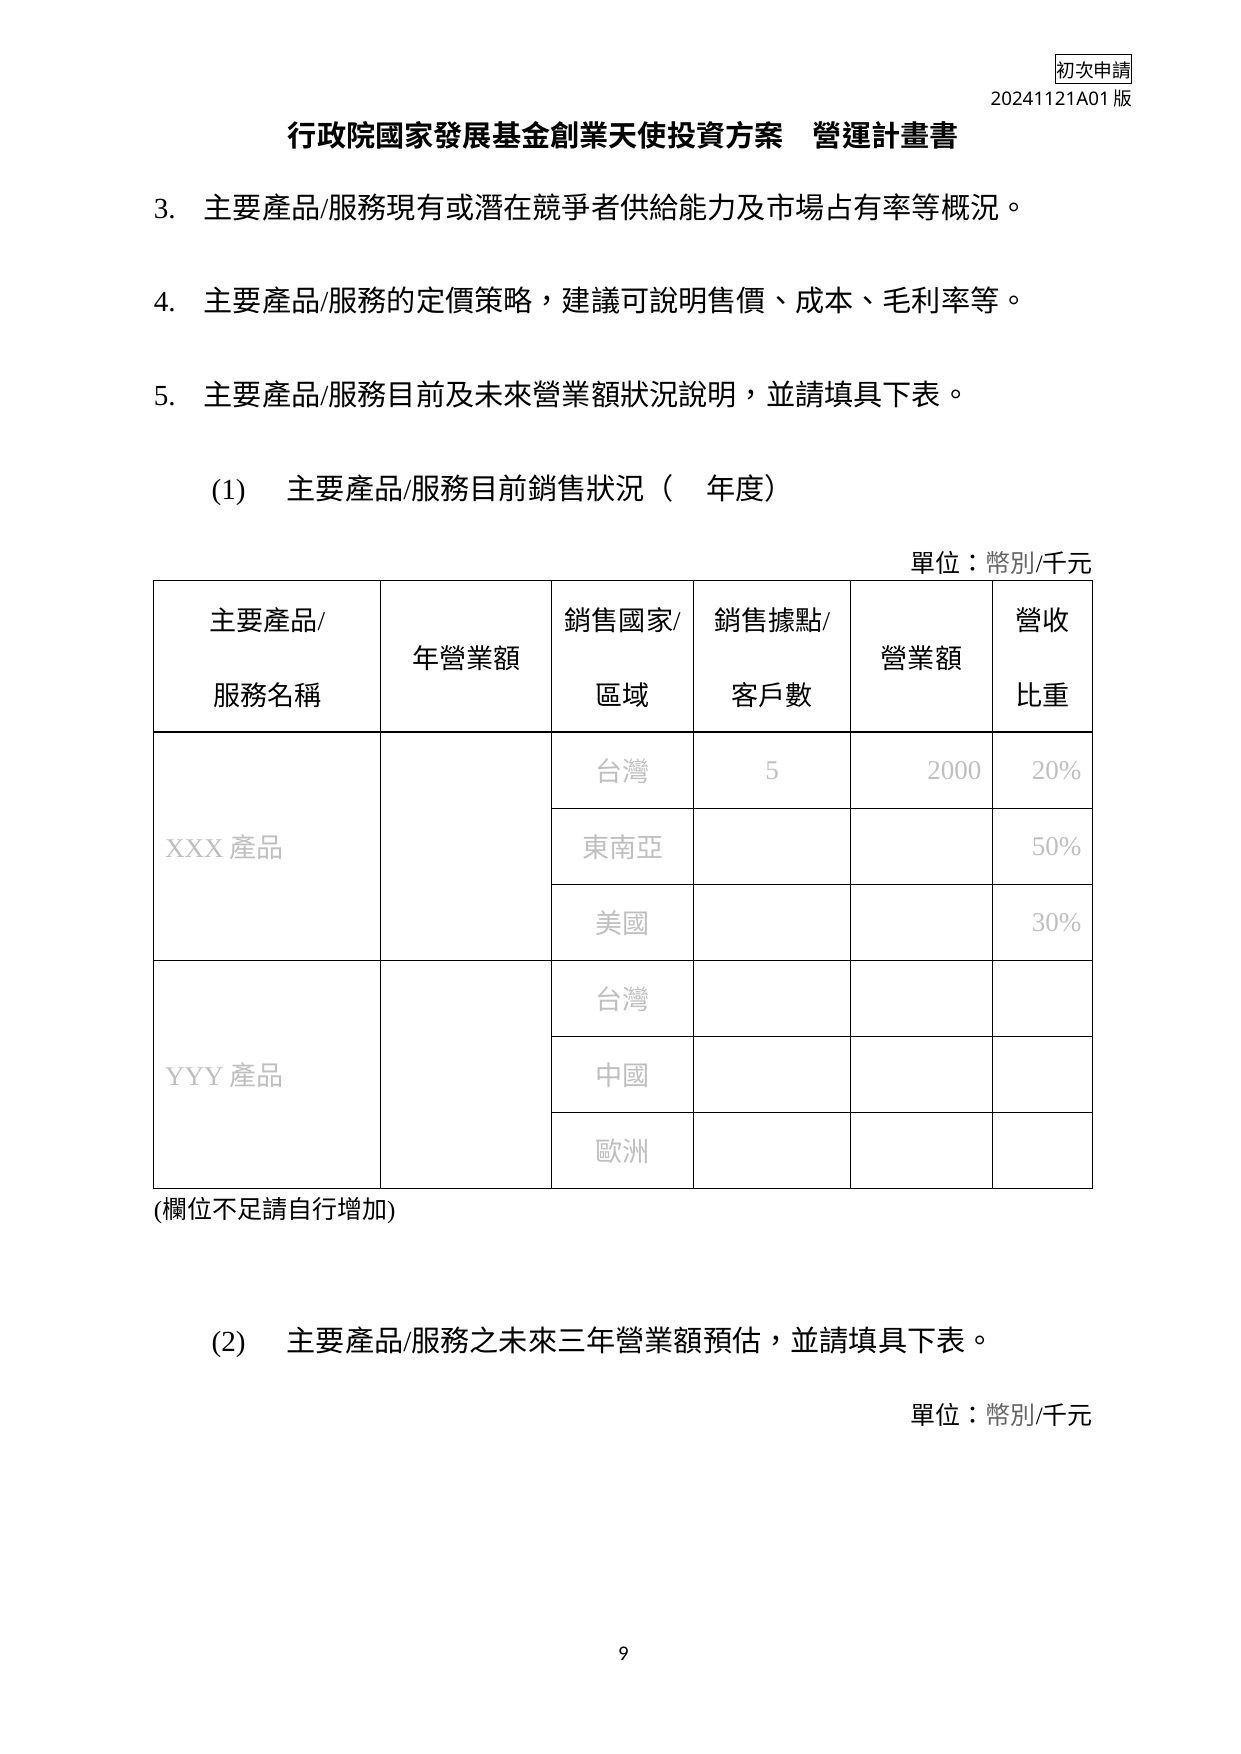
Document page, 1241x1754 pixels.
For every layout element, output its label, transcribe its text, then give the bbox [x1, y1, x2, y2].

table_header 年營業額 [381, 581, 551, 731]
table_cell 5 [694, 733, 850, 807]
table_cell 美國 [552, 885, 693, 959]
table_cell 台灣 [552, 961, 693, 1036]
text 單位：/千元 [153, 543, 1092, 580]
list 主要產品/服務的定價策略，建議可說明售價、成本、毛利率等。 [153, 262, 1092, 337]
table_cell 中國 [552, 1037, 693, 1112]
table_cell 歐洲 [552, 1113, 693, 1188]
table_header 主要產品/ 服務名稱 [154, 581, 380, 731]
list 主要產品/服務現有或潛在競爭者供給能力及市場占有率等概況。 [153, 168, 1092, 243]
table_cell [381, 961, 551, 1188]
text (欄位不足請自行增加) [153, 1189, 1092, 1226]
table_cell [851, 961, 992, 1036]
table_cell 30% [993, 885, 1092, 959]
table_header 銷售據點/ 客戶數 [694, 581, 850, 731]
table_cell 50% [993, 809, 1092, 883]
table_cell [694, 809, 850, 883]
table_cell XXX產品 [154, 733, 380, 959]
table_cell 2000 [851, 733, 992, 807]
table_cell [993, 961, 1092, 1036]
table_cell [694, 961, 850, 1036]
table_cell [993, 1037, 1092, 1112]
table_cell YYY產品 [154, 961, 380, 1188]
table_cell [694, 1037, 850, 1112]
table_cell [694, 885, 850, 959]
list 主要產品/服務目前及未來營業額狀況說明，並請填具下表。 [153, 355, 1092, 430]
table_cell 台灣 [552, 733, 693, 807]
table_cell 20% [993, 733, 1092, 807]
table_header 營業額 [851, 581, 992, 731]
table_cell [851, 1037, 992, 1112]
table_header 營收 比重 [993, 581, 1092, 731]
table_cell [993, 1113, 1092, 1188]
table_cell 東南亞 [552, 809, 693, 883]
table_cell [851, 809, 992, 883]
table_cell [851, 1113, 992, 1188]
table_cell [694, 1113, 850, 1188]
text 單位：/千元 [153, 1395, 1092, 1432]
table_cell [851, 885, 992, 959]
list 主要產品/服務目前銷售狀況（ 年度） [211, 449, 1092, 524]
list 主要產品/服務之未來三年營業額預估，並請填具下表。 [211, 1301, 1092, 1376]
table_header 銷售國家/區域 [552, 581, 693, 731]
table_cell [381, 733, 551, 959]
